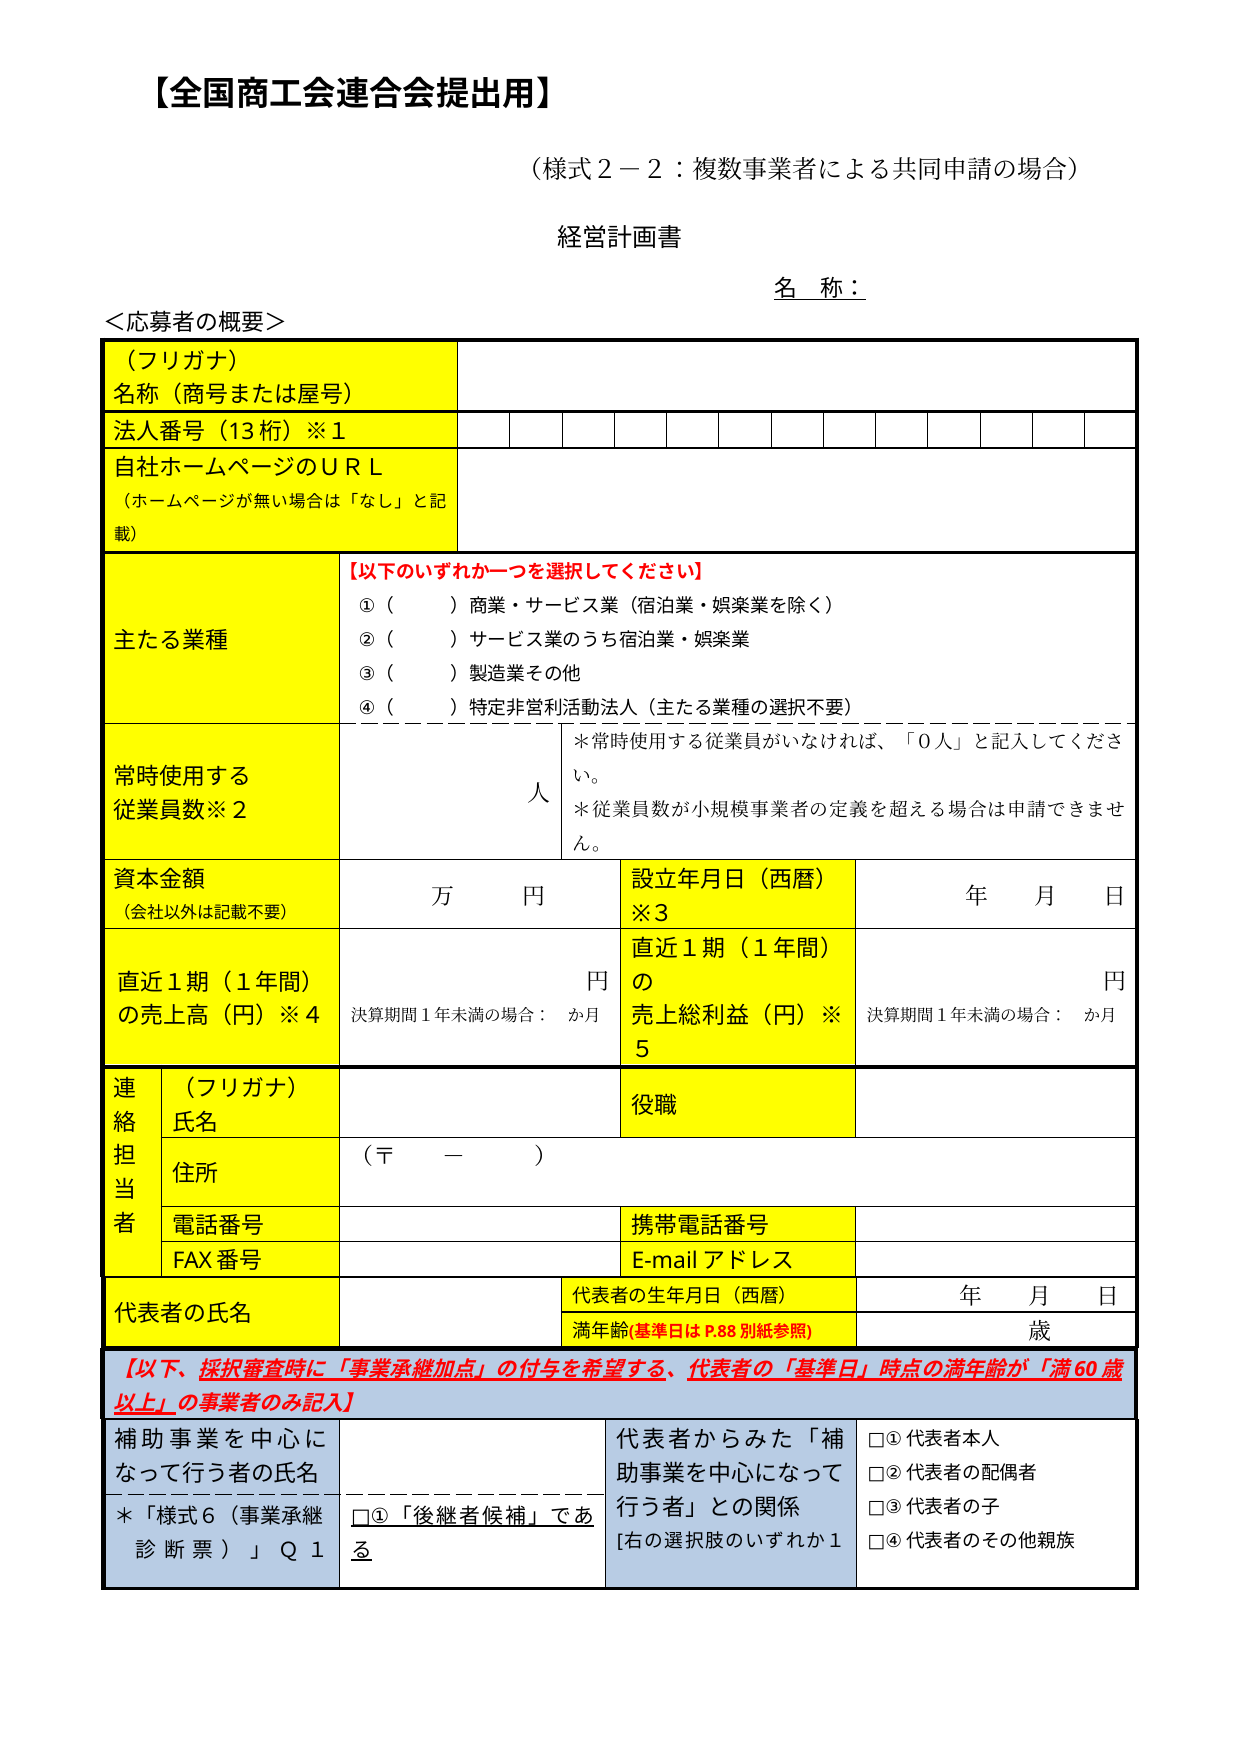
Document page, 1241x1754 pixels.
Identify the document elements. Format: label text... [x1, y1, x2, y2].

table_header ＊常時使用する従業員がいなければ、「０人」と記入してください。 ＊従業員数が小規模事業者の定義を超える場合は申請できません。 [562, 724, 1135, 859]
table_cell [340, 1207, 620, 1241]
table_cell 携帯電話番号 [621, 1207, 855, 1241]
table_cell [856, 1207, 1135, 1241]
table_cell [106, 1494, 339, 1587]
table_header [510, 413, 562, 447]
table_cell 設立年月日（西暦） ※３ [621, 860, 855, 928]
table_header 自社ホームページのＵＲＬ （ホームページが無い場合は「なし」と記載） [105, 449, 457, 551]
table_header [876, 413, 927, 447]
table_header [563, 413, 614, 447]
table_header [824, 413, 875, 447]
table_cell 年 月 日 [856, 860, 1135, 928]
table_cell [340, 1242, 620, 1276]
table_header [458, 449, 1135, 551]
table_cell E-mailアドレス [621, 1242, 855, 1276]
table_header [458, 342, 1135, 410]
table_header [928, 413, 980, 447]
table_cell 歳 [857, 1313, 1135, 1346]
table_header [772, 413, 823, 447]
text （様式２－２：複数事業者による共同申請の場合） [148, 134, 1092, 202]
table_header 法人番号（13桁）※１ [105, 413, 457, 447]
table_cell [340, 1069, 620, 1137]
table_cell （フリガナ） 氏名 [162, 1069, 339, 1137]
table_header [981, 413, 1032, 447]
table_header 常時使用する 従業員数※２ [105, 724, 339, 859]
table_cell 電話番号 [162, 1207, 339, 1241]
table_header [667, 413, 718, 447]
text 名 称： [591, 270, 1093, 304]
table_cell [340, 1494, 605, 1587]
table_cell 満年齢(基準日はP.88別紙参照) [562, 1313, 856, 1346]
table_header [1033, 413, 1084, 447]
table_cell [856, 1242, 1135, 1276]
table_header （フリガナ） 名称（商号または屋号） [105, 342, 457, 410]
table_header [458, 413, 509, 447]
table_header [340, 1420, 605, 1494]
table_header 代表者からみた「補助事業を中心になって行う者」との関係 [右の選択肢のいずれか１つにチェック] [606, 1420, 856, 1587]
table_header 主たる業種 [105, 554, 339, 723]
text ＜応募者の概要＞ [103, 304, 1092, 337]
table_cell FAX番号 [162, 1242, 339, 1276]
table_cell 役職 [621, 1069, 855, 1137]
table_header 【以下のいずれか一つを選択してください】 ①（ ）商業・サービス業（宿泊業・娯楽業を除く） ②（ ）サービス業のうち宿泊業・娯楽業 ③（ ）製造業その他 ④（ ）特定非営利活動法人（主たる業種の選択不要） [340, 554, 1135, 723]
table_header 年 月 日 [857, 1278, 1135, 1311]
table_header 補助事業を中心になって行う者の氏名 [106, 1420, 339, 1494]
table_cell 資本金額 （会社以外は記載不要） [105, 860, 339, 928]
table_header □①代表者本人 □②代表者の配偶者 □③代表者の子 □④代表者のその他親族 □⑤上記以外（親族外の役員・ 従業員等） [857, 1420, 1135, 1587]
table_cell 万 円 [340, 860, 620, 928]
table_cell 円 決算期間１年未満の場合： か月 [856, 929, 1135, 1064]
table_header 【以下、採択審査時に「事業承継加点」の付与を希望する、代表者の「基準日」時点の満年齢が「満60歳以上」の事業者のみ記入】 [105, 1351, 1134, 1418]
table_cell 住所 [162, 1138, 339, 1206]
table_header [1085, 413, 1135, 447]
table_header 代表者の生年月日（西暦） [562, 1278, 856, 1311]
text 経営計画書 [148, 202, 1092, 270]
table_cell [856, 1069, 1135, 1137]
table_cell 直近１期（１年間）の 売上総利益（円）※５ [621, 929, 855, 1064]
table_cell 連絡担当者 [105, 1069, 161, 1276]
table_header [340, 1278, 561, 1346]
table_header [719, 413, 771, 447]
table_header 代表者の氏名 [106, 1278, 339, 1346]
table_header [615, 413, 666, 447]
table_header 人 [340, 724, 561, 859]
table_cell 直近１期（１年間） の売上高（円）※４ [105, 929, 339, 1064]
table_cell （〒 － ） [340, 1138, 1135, 1206]
table_cell 円 決算期間１年未満の場合： か月 [340, 929, 620, 1064]
